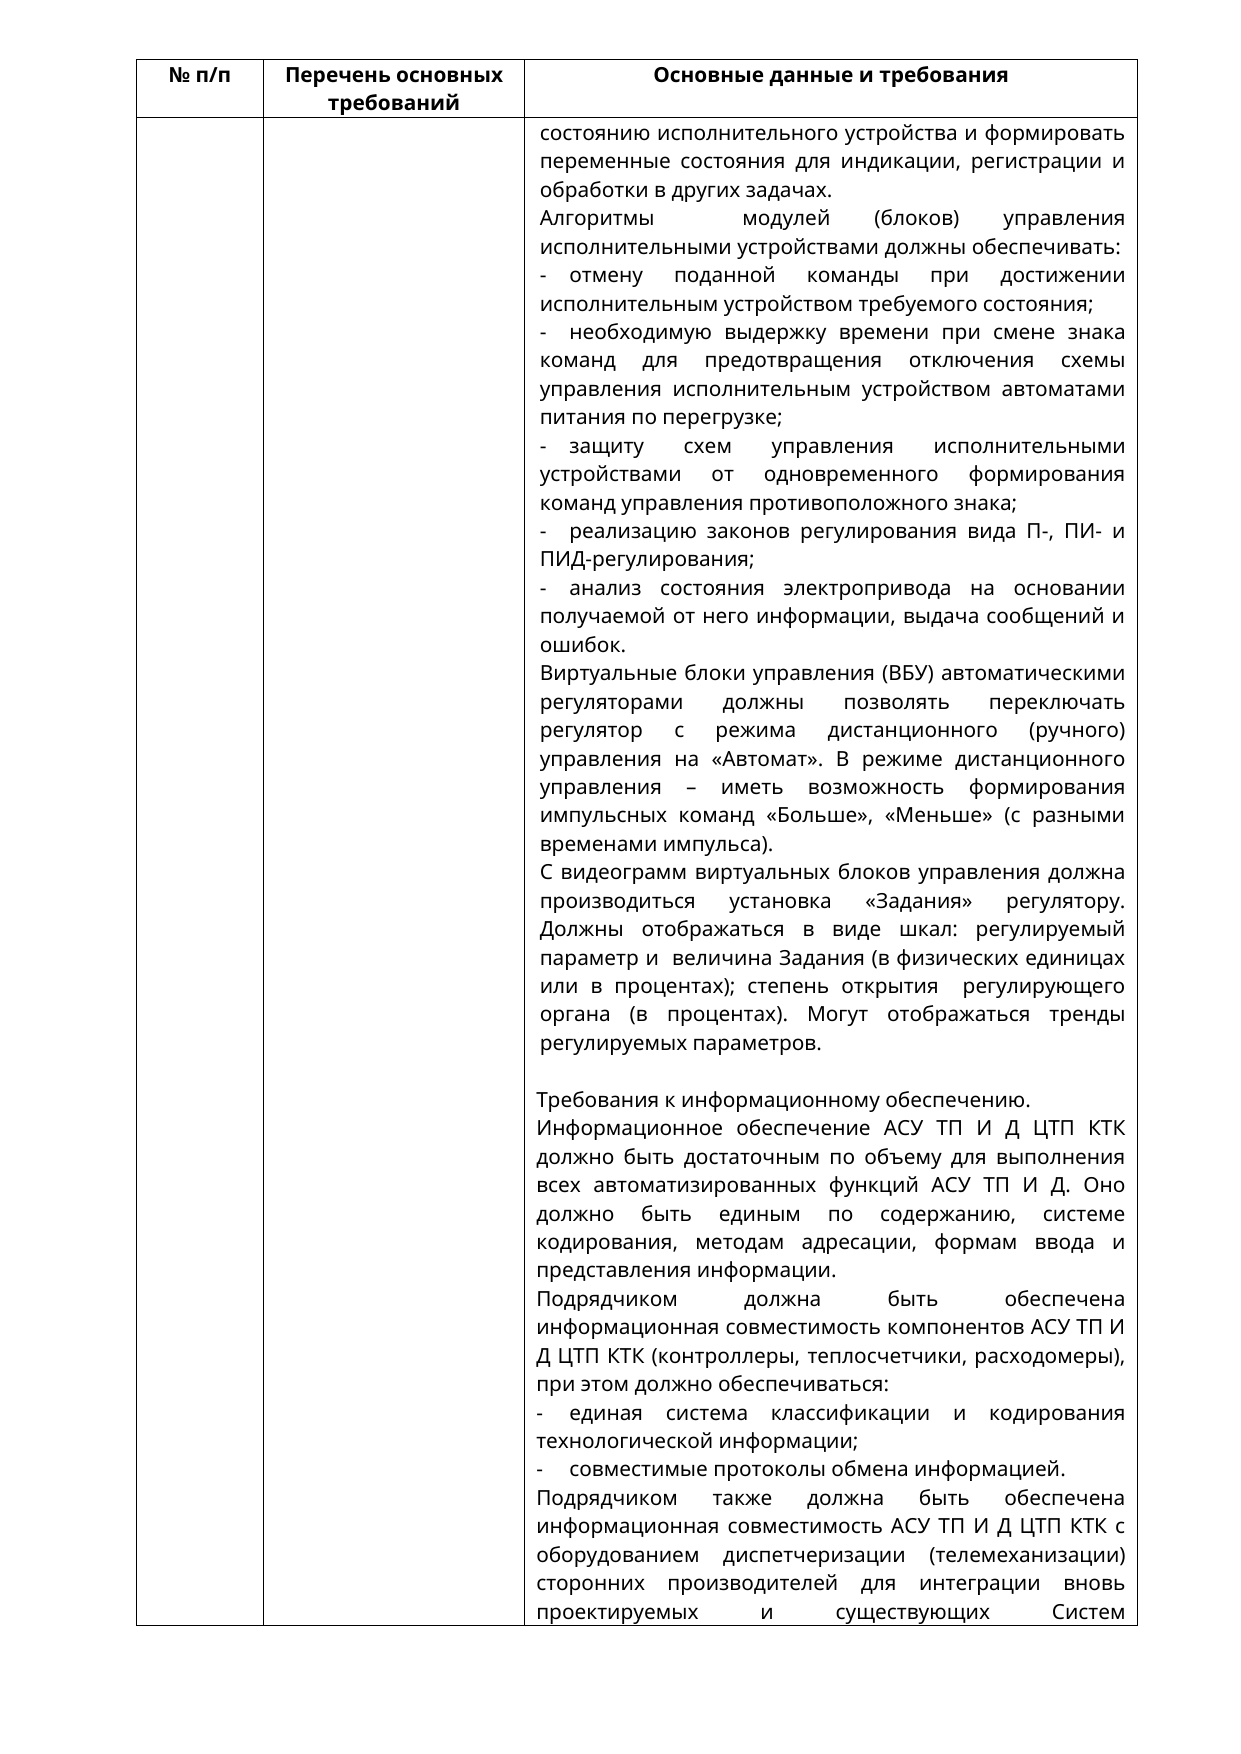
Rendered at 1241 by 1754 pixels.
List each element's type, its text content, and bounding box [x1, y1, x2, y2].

table_header Основные данные и требования [525, 60, 1137, 117]
table_header № п/п [137, 60, 263, 117]
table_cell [264, 118, 524, 1625]
table_header Перечень основных требований [264, 60, 524, 117]
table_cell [525, 118, 1137, 1625]
table_cell [137, 118, 263, 1625]
